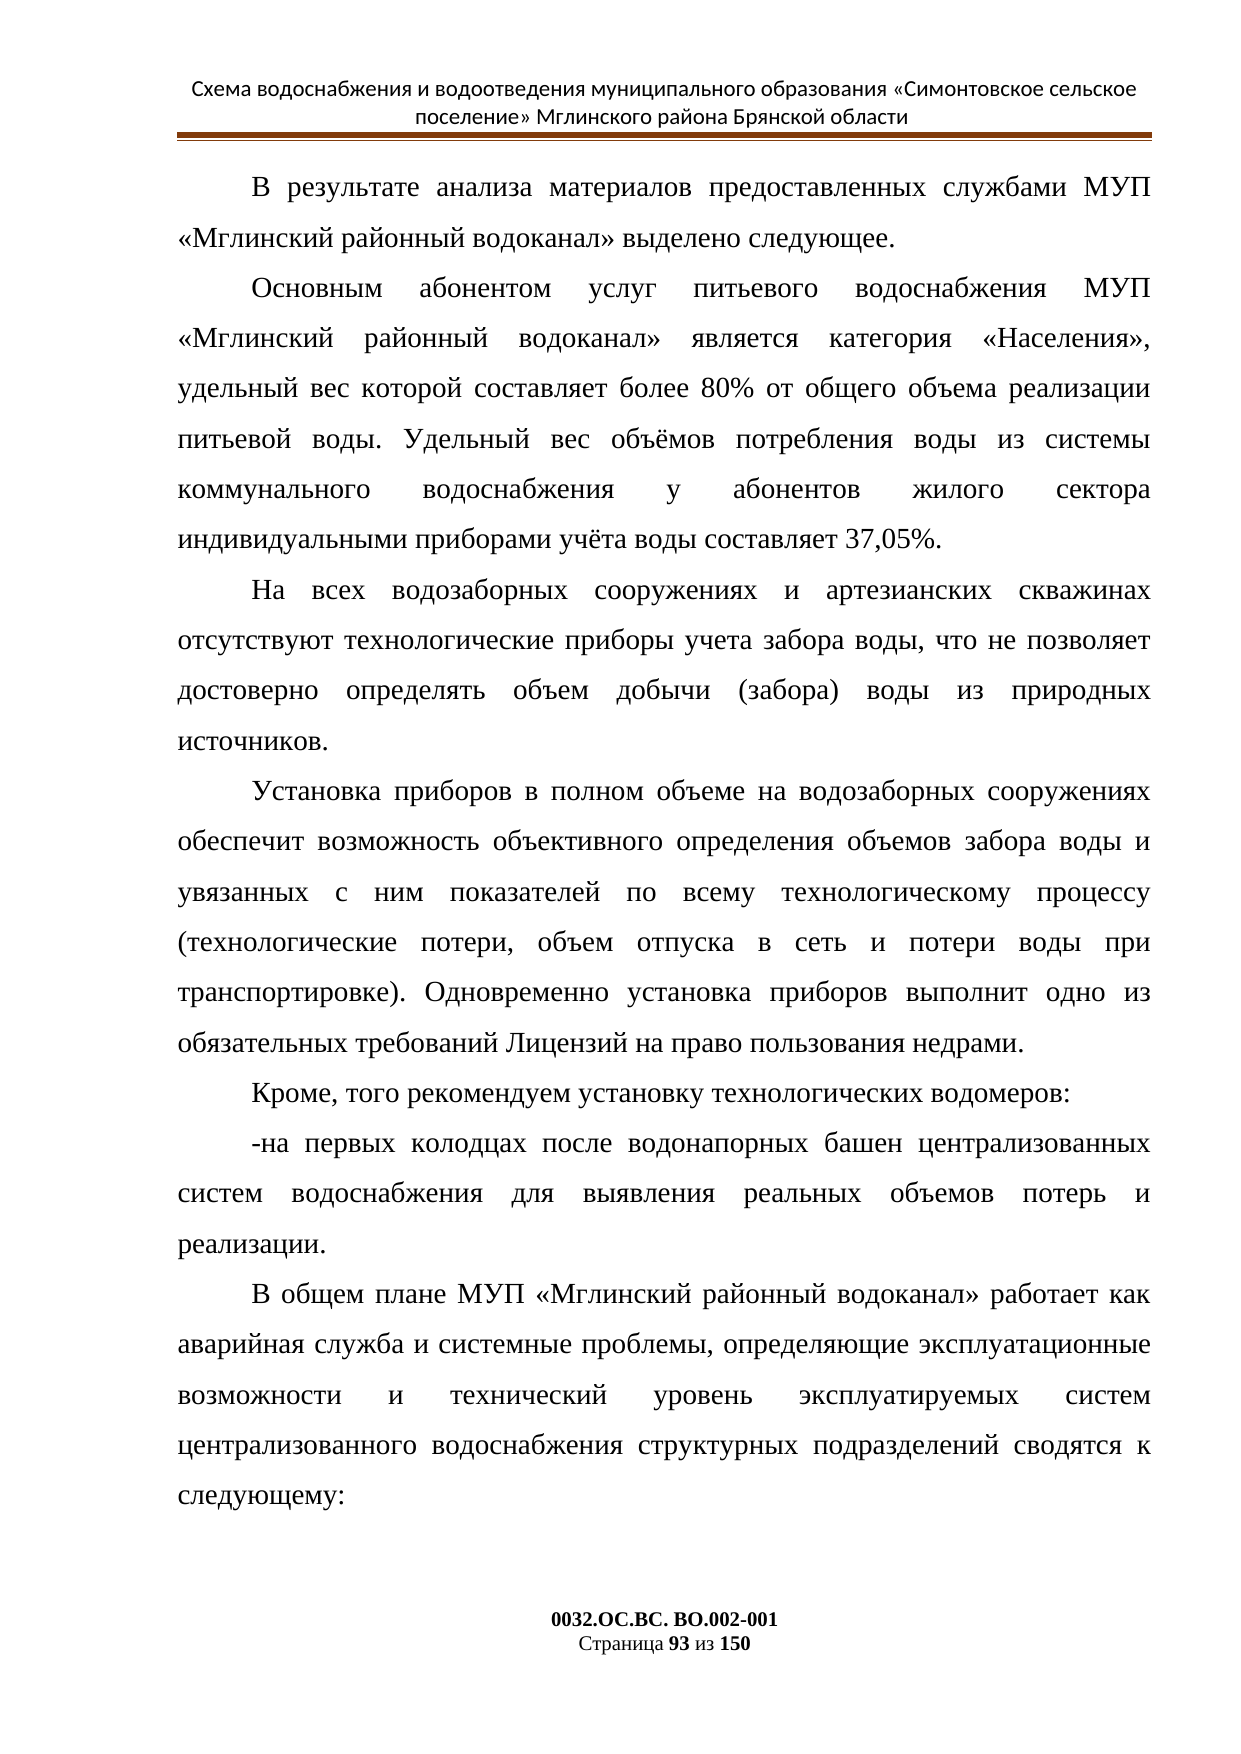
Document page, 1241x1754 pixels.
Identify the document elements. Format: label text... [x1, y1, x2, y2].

text В результате анализа материалов предоставленных службами МУП «Мглинский районный водоканал» выделено следующее. [177, 169, 1152, 253]
text -на первых колодцах после водонапорных башен централизованных систем водоснабжения для выявления реальных объемов потерь и реализации. [177, 1125, 1152, 1259]
text На всех водозаборных сооружениях и артезианских скважинах отсутствуют технологические приборы учета забора воды, что не позволяет достоверно определять объем добычи (забора) воды из природных источников. [177, 572, 1152, 756]
text Установка приборов в полном объеме на водозаборных сооружениях обеспечит возможность объективного определения объемов забора воды и увязанных с ним показателей по всему технологическому процессу (технологические потери, объем отпуска в сеть и потери воды при транспортировке). Одновременно установка приборов выполнит одно из обязательных требований Лицензий на право пользования недрами. [177, 773, 1152, 1058]
text Основным абонентом услуг питьевого водоснабжения МУП «Мглинский районный водоканал» является категория «Населения», удельный вес которой составляет более 80% от общего объема реализации питьевой воды. Удельный вес объёмов потребления воды из системы коммунального водоснабжения у абонентов жилого сектора индивидуальными приборами учёта воды составляет 37,05%. [177, 270, 1152, 555]
text Кроме, того рекомендуем установку технологических водомеров: [177, 1075, 1152, 1108]
text В общем плане МУП «Мглинский районный водоканал» работает как аварийная служба и системные проблемы, определяющие эксплуатационные возможности и технический уровень эксплуатируемых систем централизованного водоснабжения структурных подразделений сводятся к следующему: [177, 1276, 1152, 1511]
